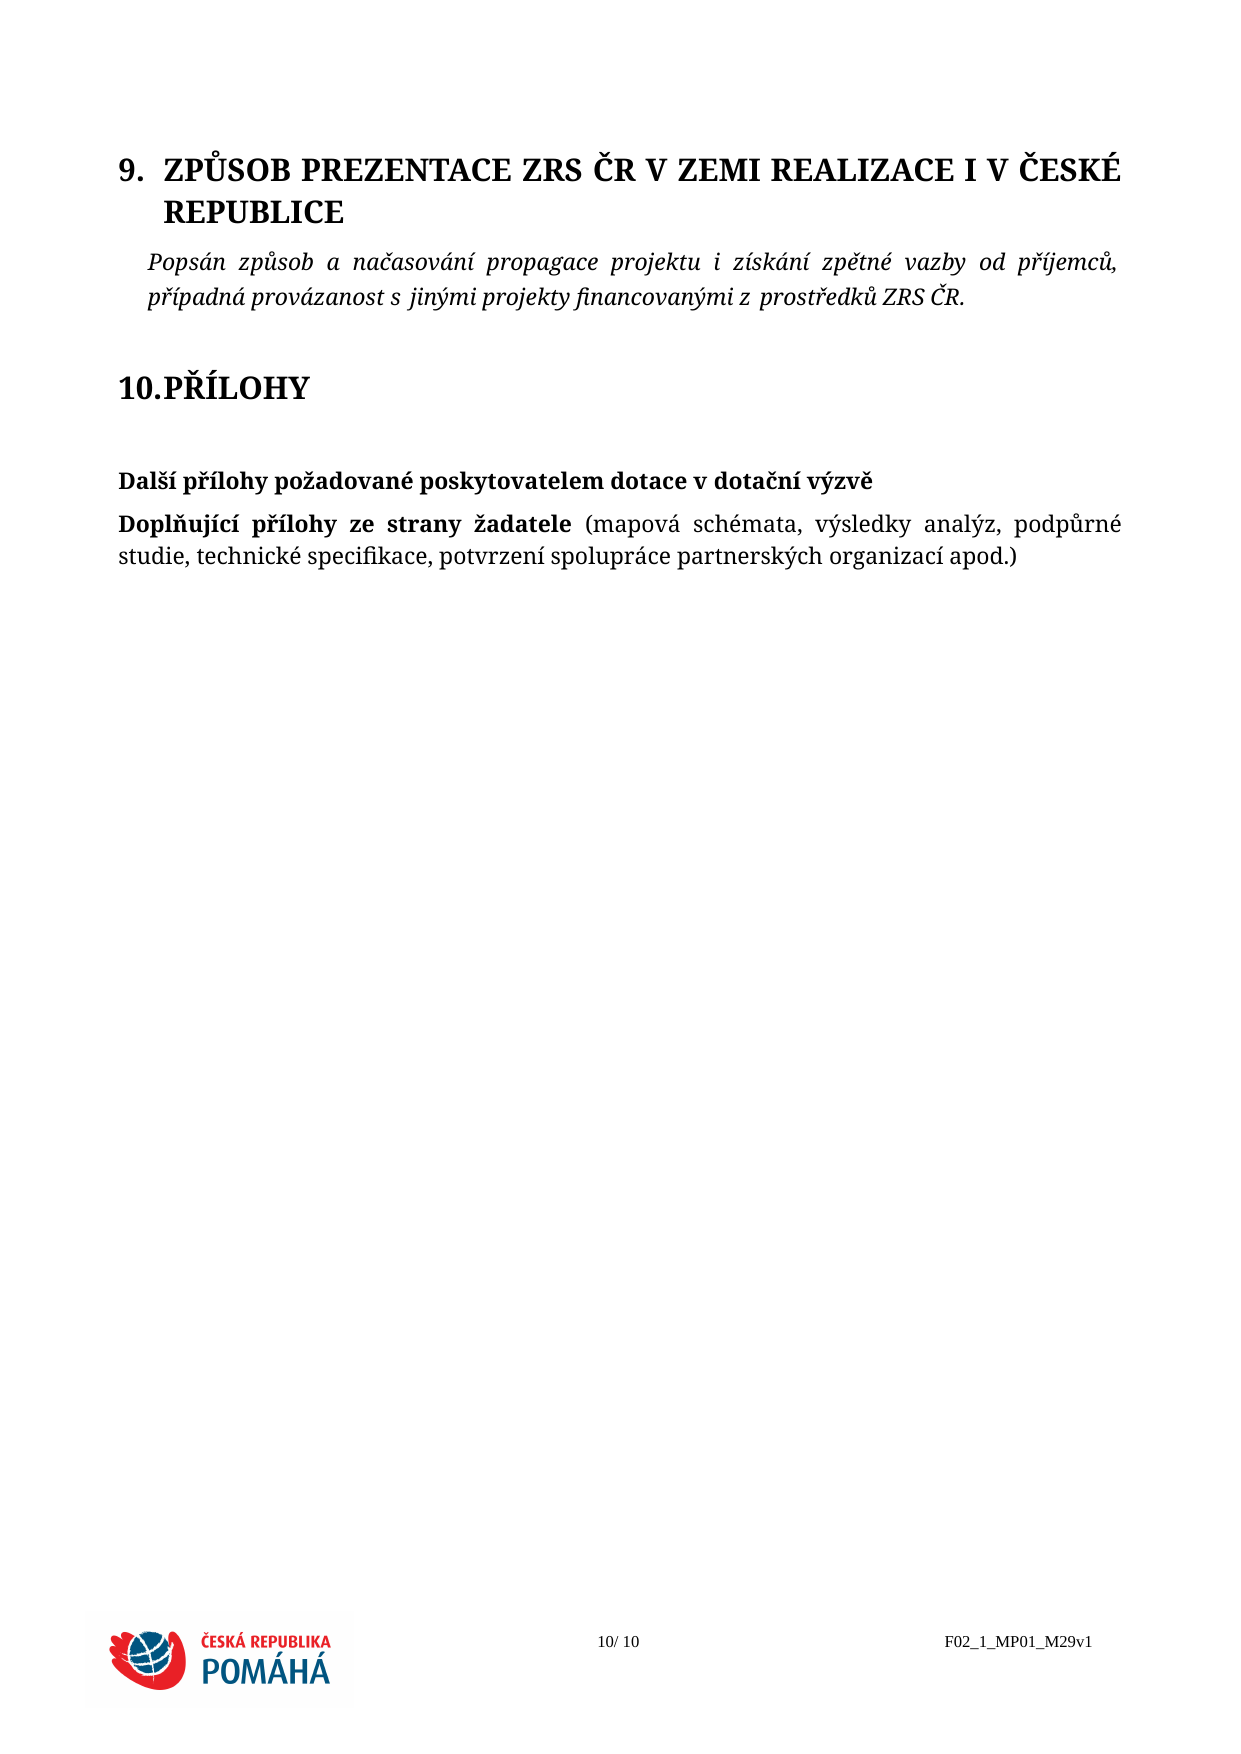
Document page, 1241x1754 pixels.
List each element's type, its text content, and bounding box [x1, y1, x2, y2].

subtitle Způsob prezentace ZRS ČR v zemi realizace i v České republice [118, 148, 1122, 233]
subtitle Přílohy [118, 366, 1122, 408]
text Další přílohy požadované poskytovatelem dotace v dotační výzvě [118, 464, 1122, 496]
text Popsán způsob a načasování propagace projektu i získání zpětné vazby od příjemců, případná provázanost s jinými projekty financovanými z prostředků ZRS ČR. [148, 245, 1122, 313]
picture [85, 1611, 354, 1708]
text Doplňující přílohy ze strany žadatele (mapová schémata, výsledky analýz, podpůrné studie, technické specifikace, potvrzení spolupráce partnerských organizací apod.) [118, 508, 1122, 571]
